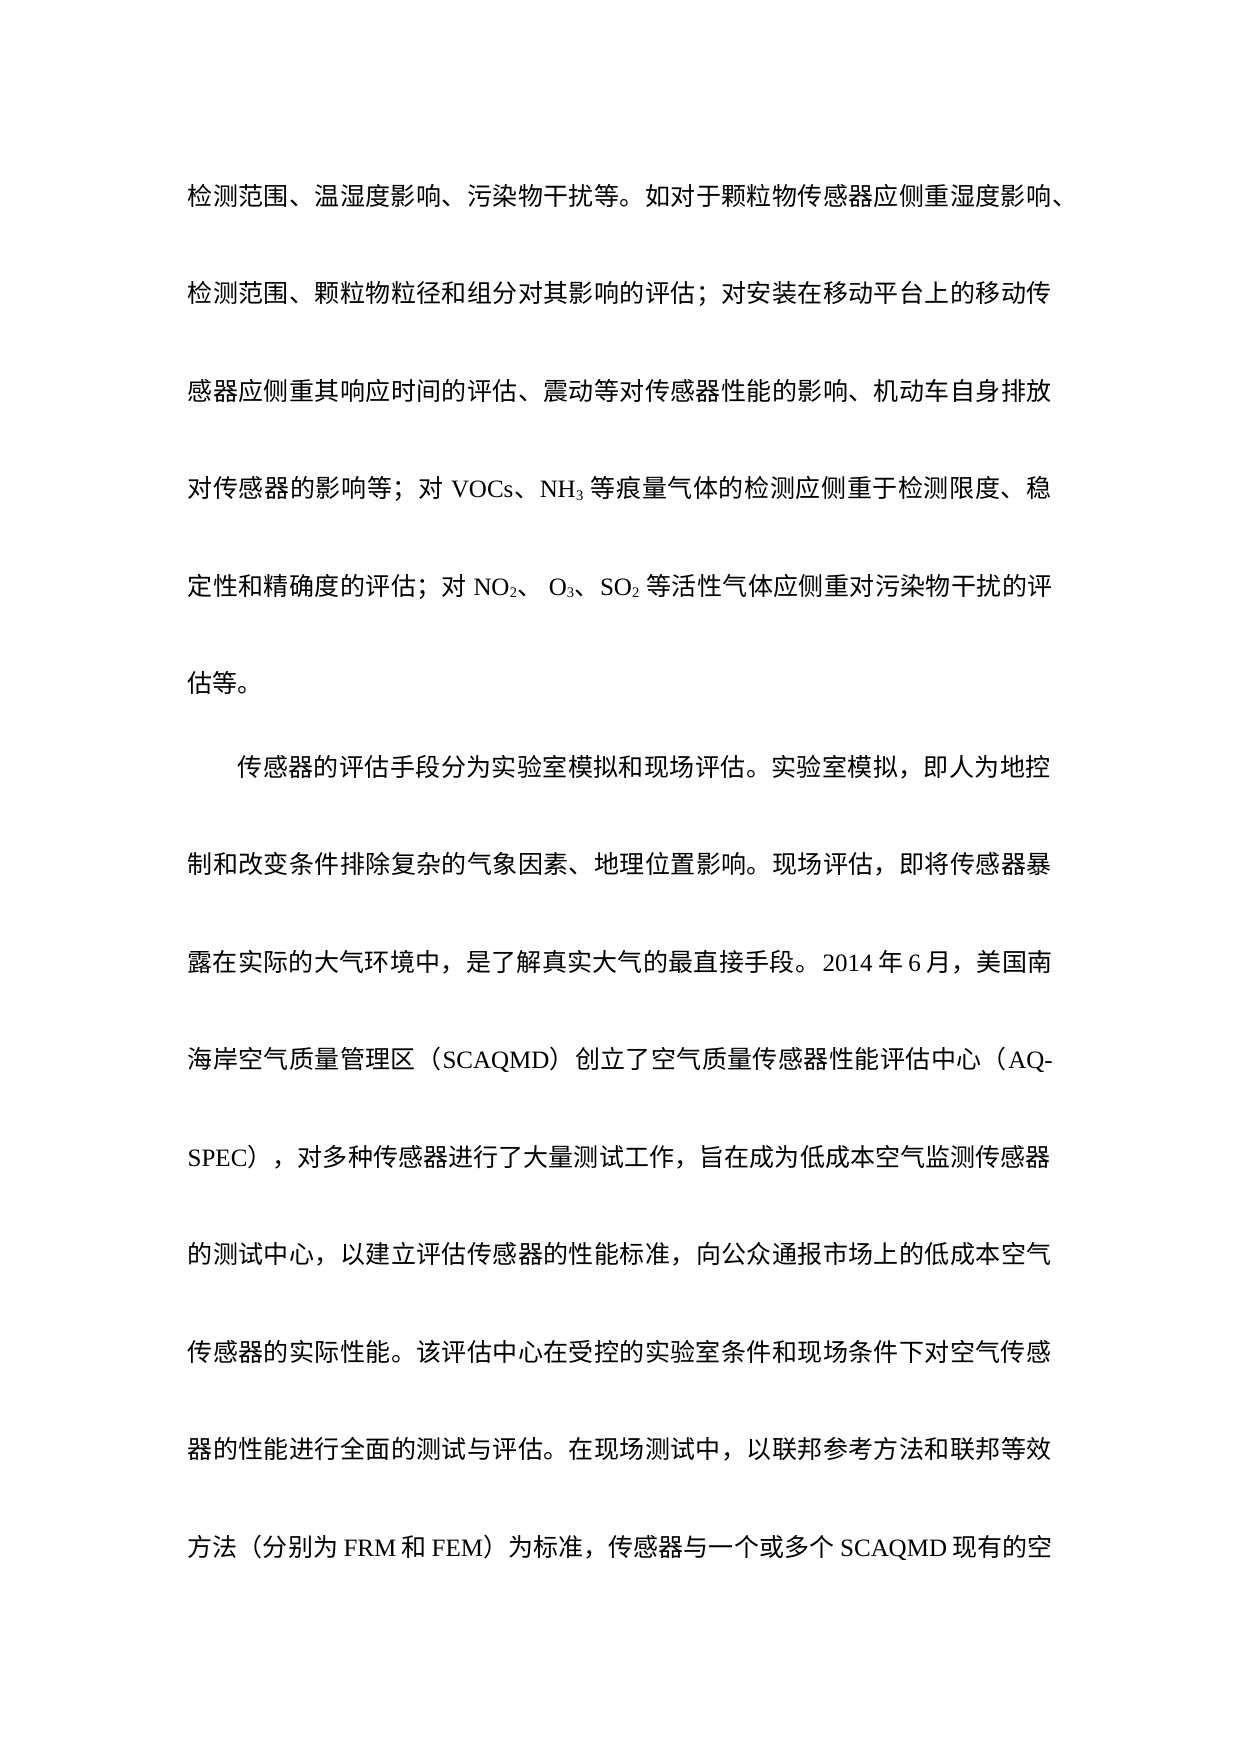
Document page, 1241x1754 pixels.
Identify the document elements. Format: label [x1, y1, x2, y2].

text [187, 162, 1053, 714]
text [187, 733, 1053, 1578]
